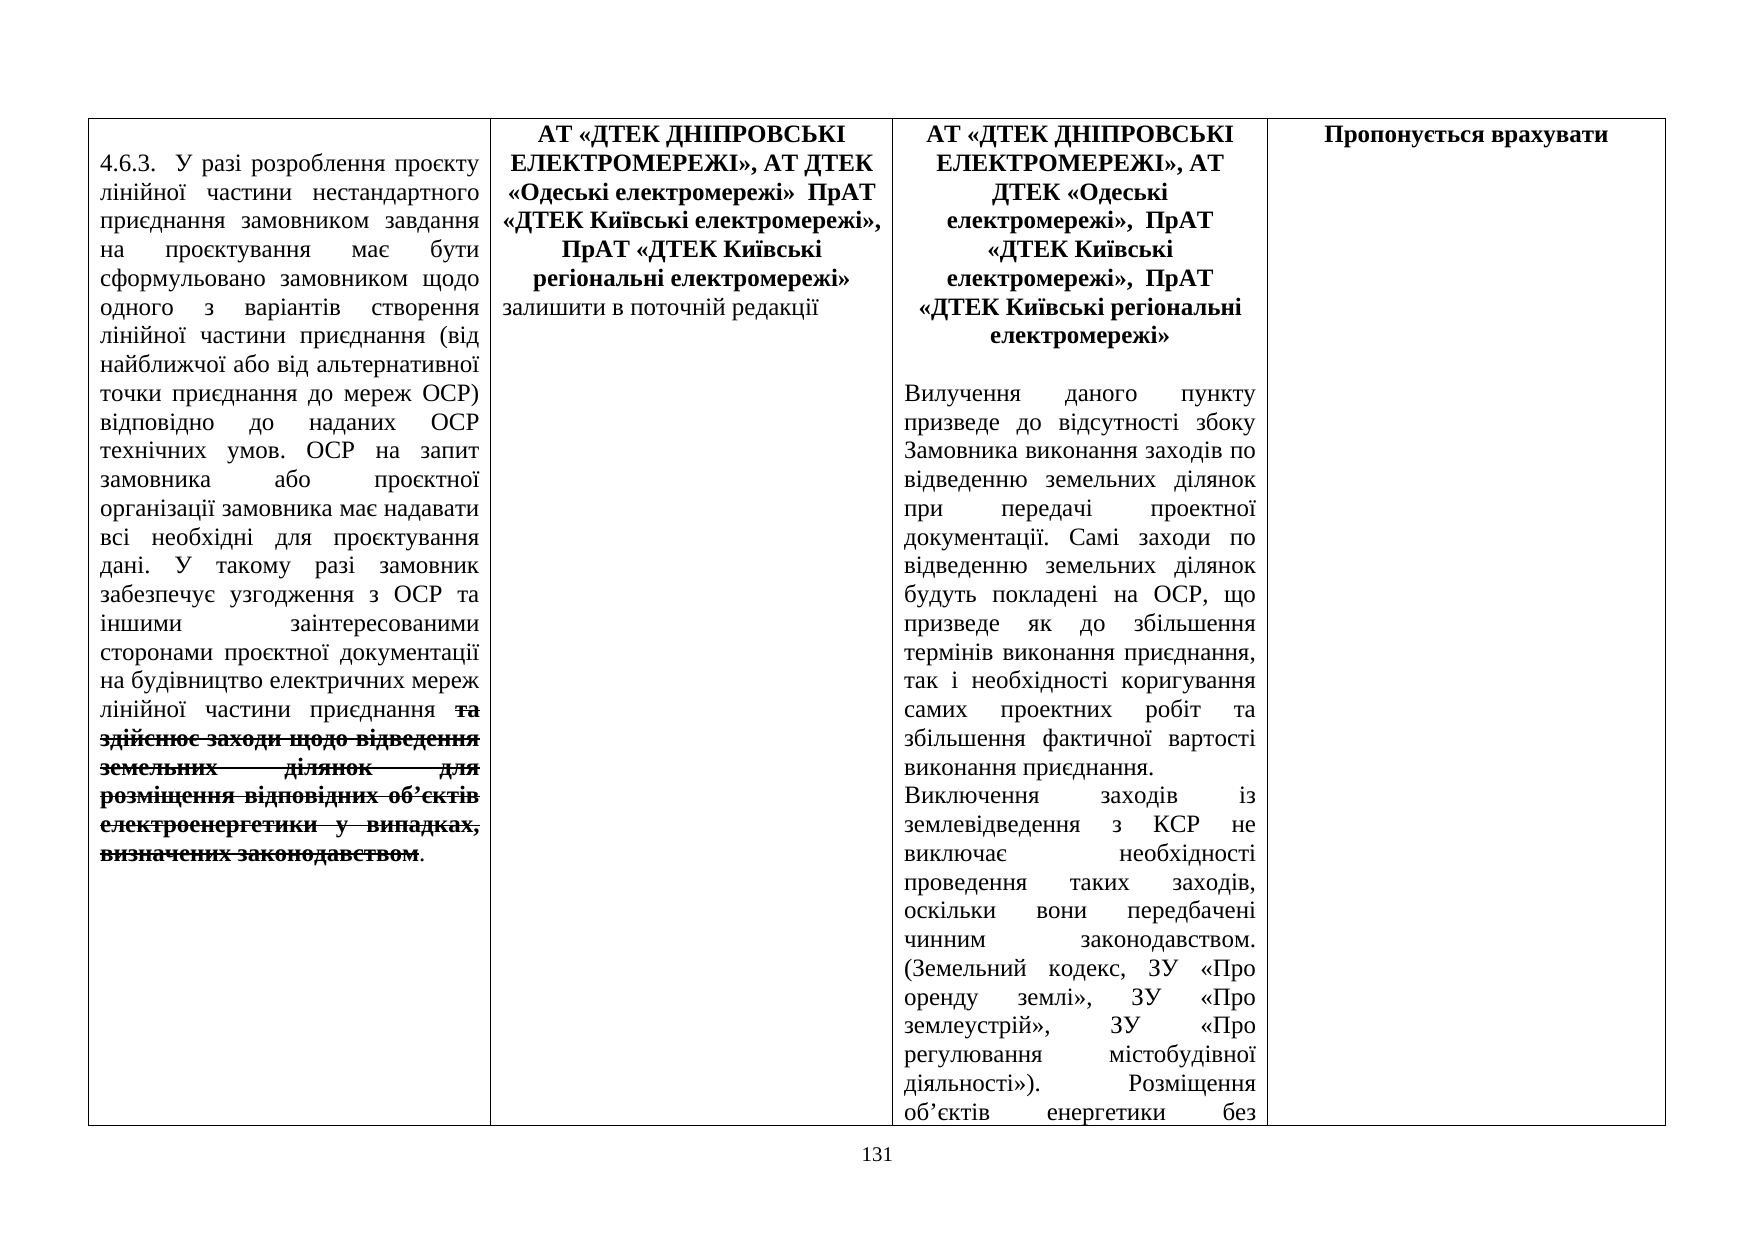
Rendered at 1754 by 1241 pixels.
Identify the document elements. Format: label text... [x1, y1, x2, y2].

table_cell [491, 119, 892, 1125]
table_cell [893, 119, 1267, 1125]
table_cell Пропонується врахувати [1268, 119, 1665, 1125]
